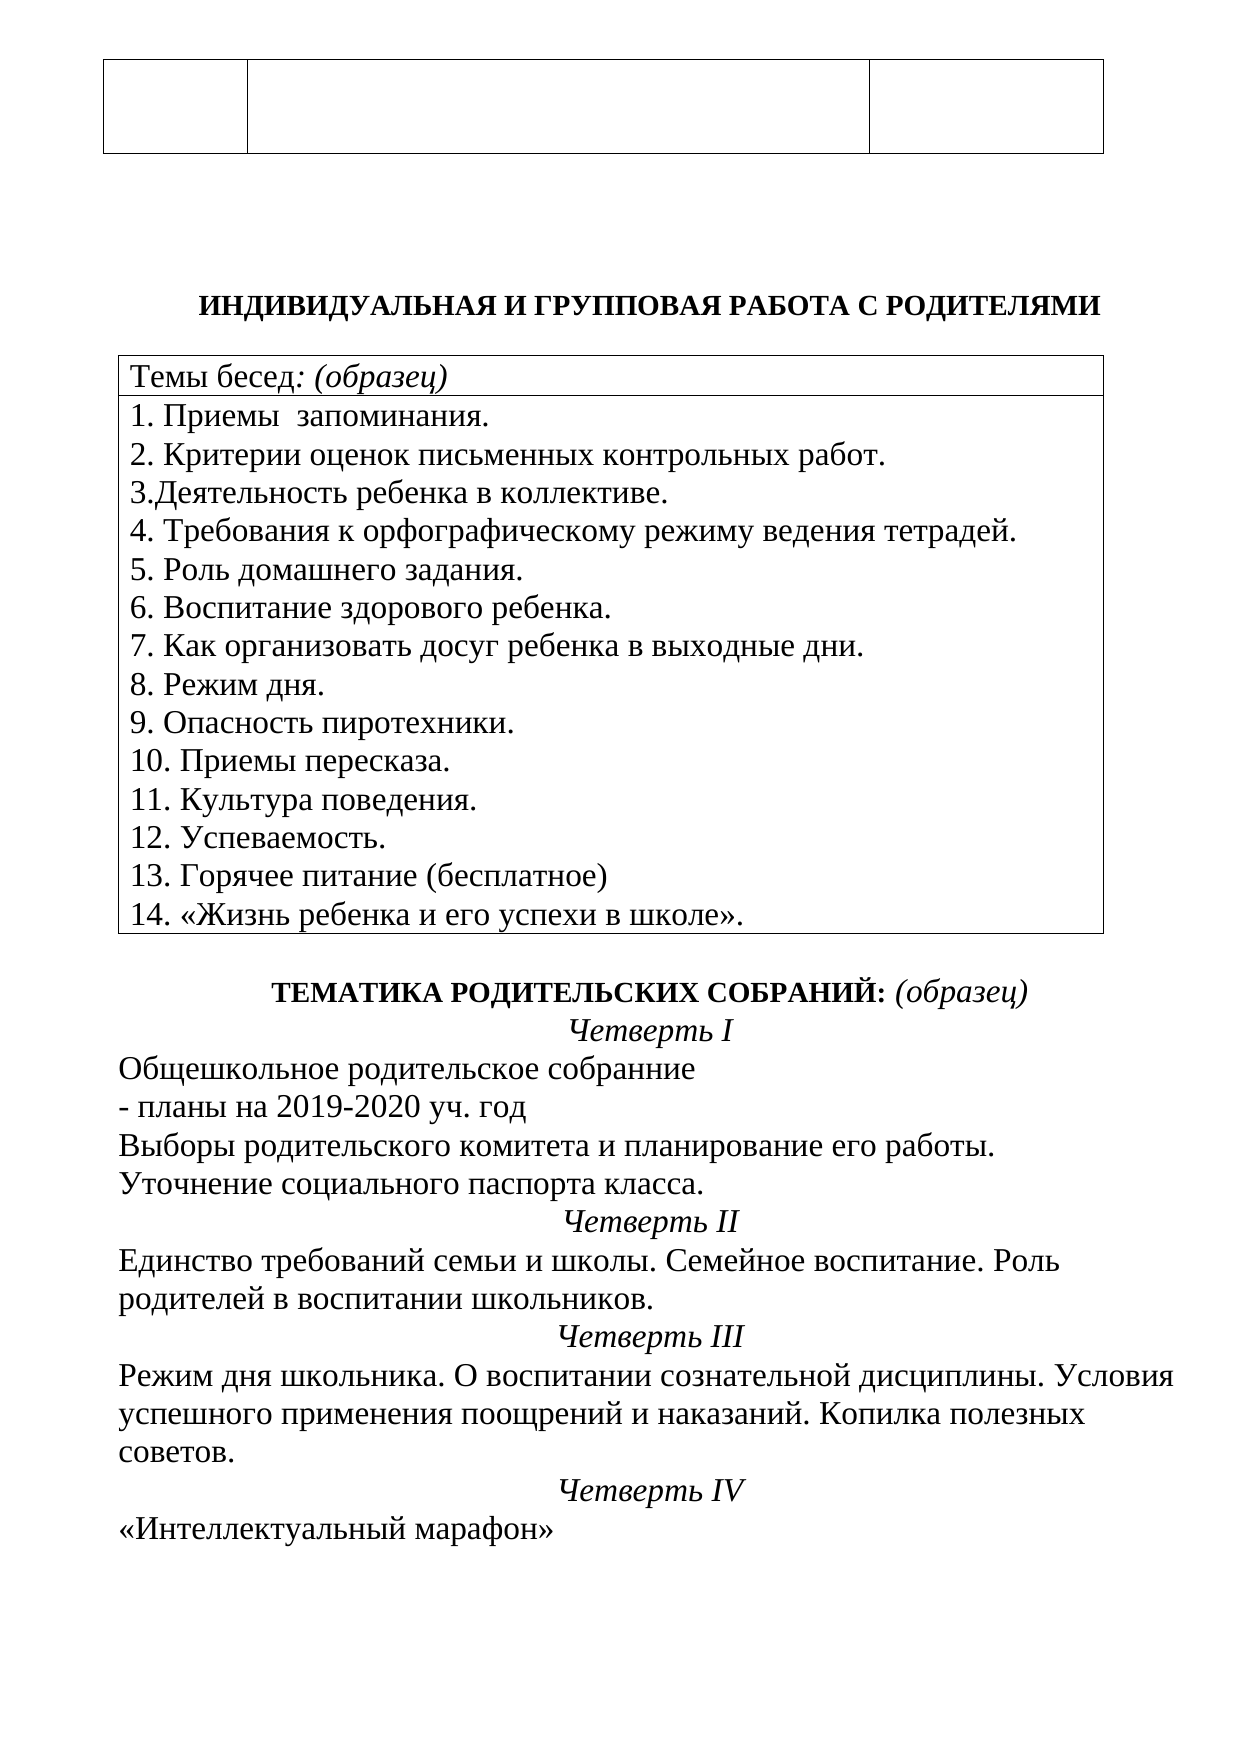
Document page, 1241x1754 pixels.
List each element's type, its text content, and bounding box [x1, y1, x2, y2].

text ИНДИВИДУАЛЬНАЯ И ГРУППОВАЯ РАБОТА С РОДИТЕЛЯМИ [118, 288, 1181, 322]
table_cell 1. Приемы запоминания. 2. Критерии оценок письменных контрольных работ. 3.Деятельность ребенка в коллективе. 4. Требования к орфографическому режиму ведения тетрадей. 5. Роль домашнего задания. 6. Воспитание здорового ребенка. 7. Как организовать досуг ребенка в выходные дни. 8. Режим дня. 9. Опасность пиротехники. 10. Приемы пересказа. 11. Культура поведения. 12. Успеваемость. 13. Горячее питание (бесплатное) 14. «Жизнь ребенка и его успехи в школе». [119, 396, 1103, 932]
text Выборы родительского комитета и планирование его работы. [118, 1125, 1181, 1163]
text Четверть I [118, 1010, 1181, 1048]
text «Интеллектуальный марафон» [118, 1508, 1181, 1547]
text Уточнение социального паспорта класса. [118, 1163, 1181, 1202]
text Единство требований семьи и школы. Семейное воспитание. Роль родителей в воспитании школьников. [118, 1240, 1181, 1317]
text - планы на 2019-2020 уч. год [118, 1087, 1181, 1125]
table_header Темы бесед: (образец) [119, 356, 1103, 395]
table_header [104, 60, 247, 153]
text Четверть IV [118, 1470, 1181, 1508]
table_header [870, 60, 1103, 153]
text ТЕМАТИКА РОДИТЕЛЬСКИХ СОБРАНИЙ: (образец) [118, 972, 1181, 1010]
text Режим дня школьника. О воспитании сознательной дисциплины. Условия успешного применения поощрений и наказаний. Копилка полезных советов. [118, 1355, 1181, 1470]
text Общешкольное родительское собранние [118, 1048, 1181, 1087]
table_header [248, 60, 869, 153]
text Четверть III [118, 1317, 1181, 1355]
text Четверть II [118, 1202, 1181, 1240]
